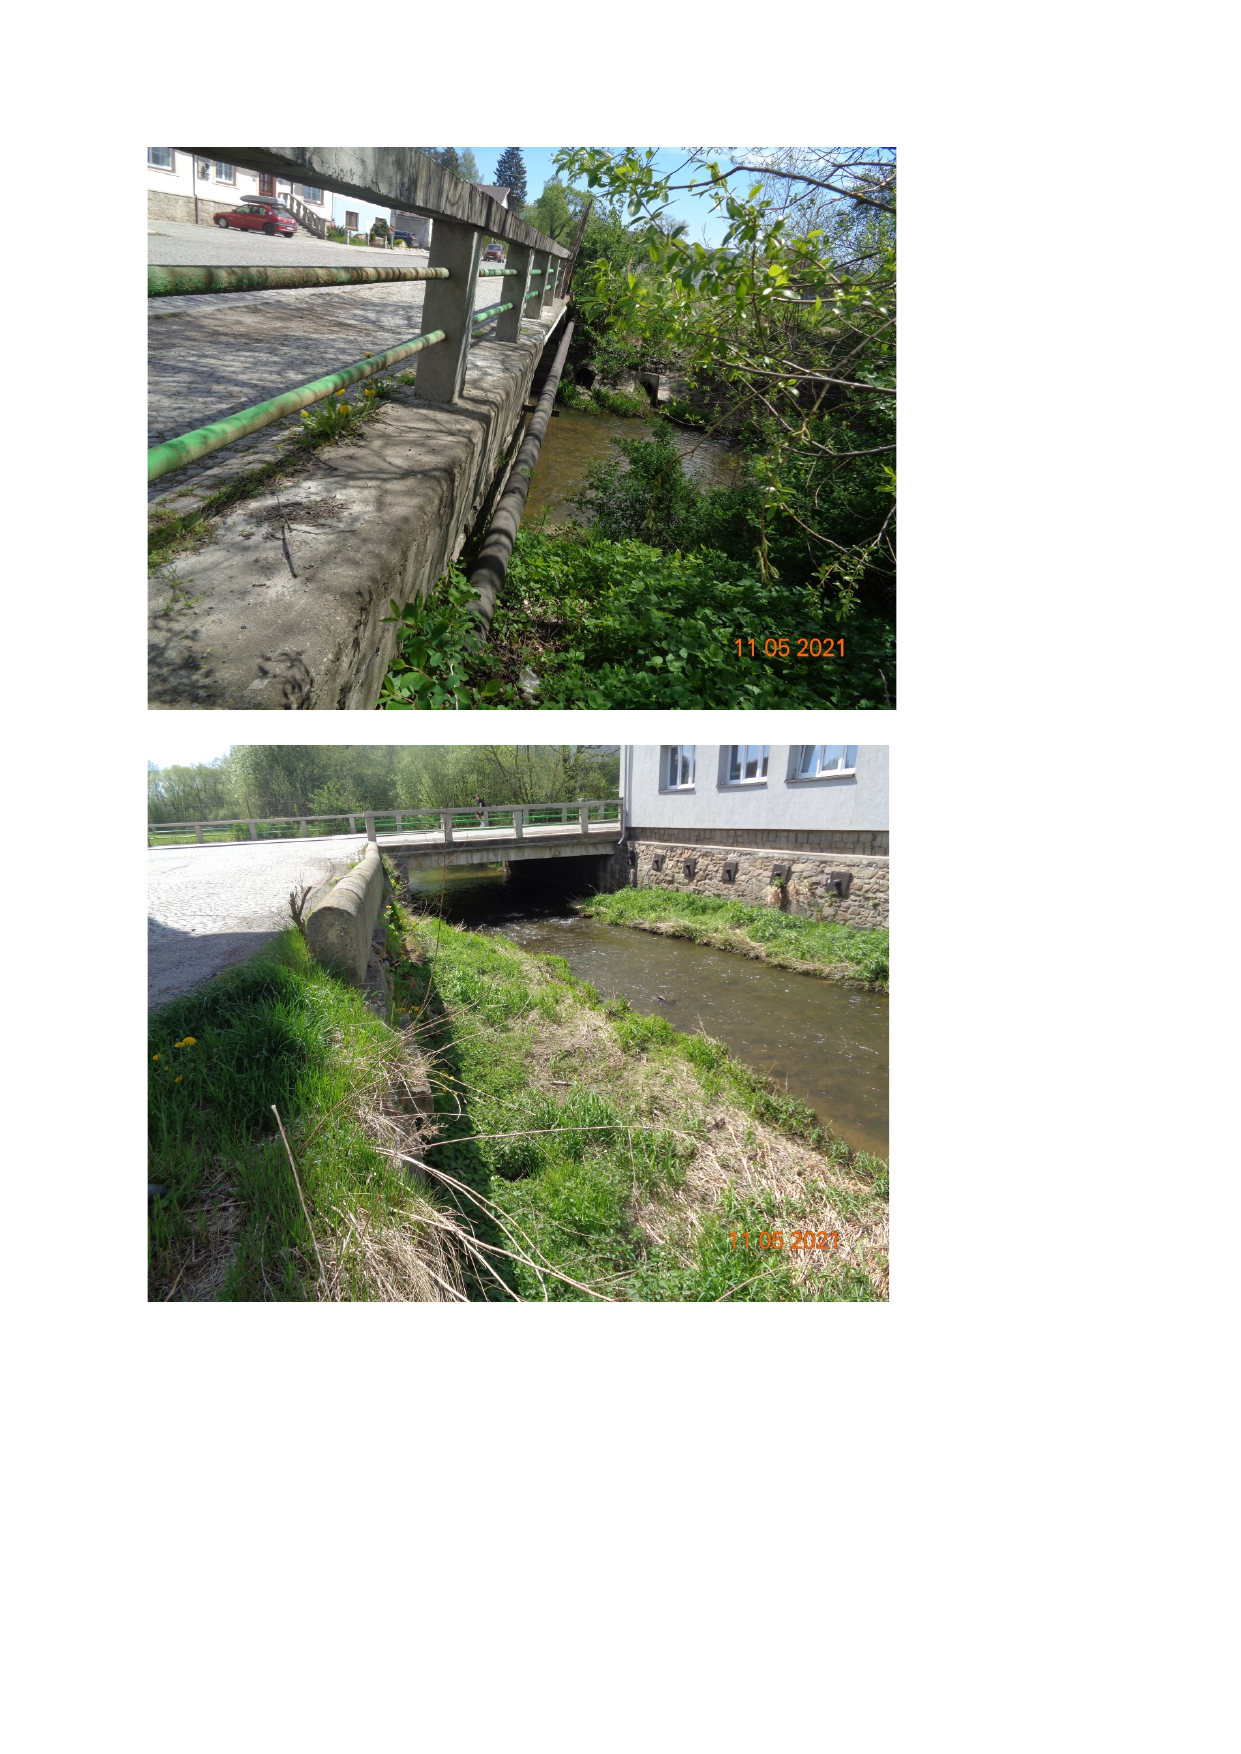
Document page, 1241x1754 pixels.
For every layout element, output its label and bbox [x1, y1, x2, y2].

picture [147, 745, 890, 1302]
picture [147, 147, 897, 710]
